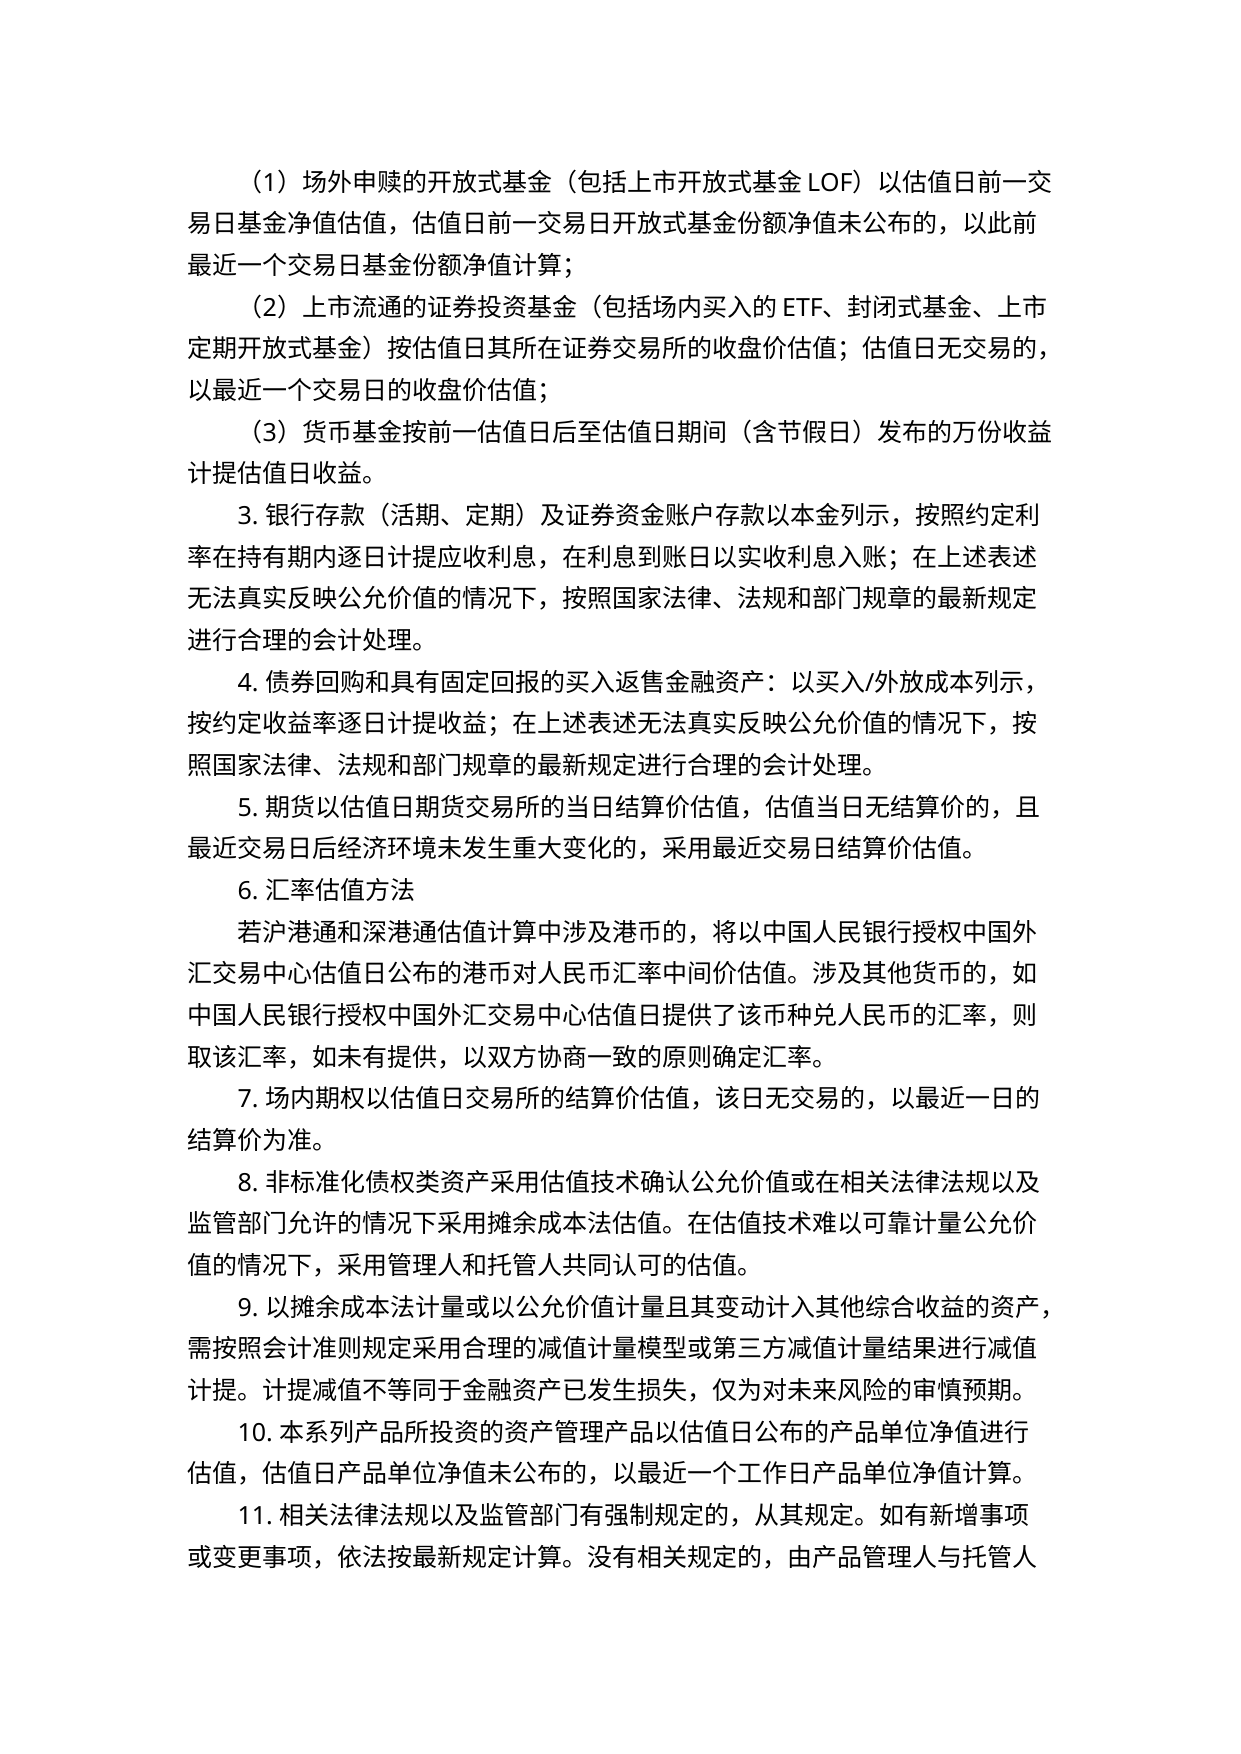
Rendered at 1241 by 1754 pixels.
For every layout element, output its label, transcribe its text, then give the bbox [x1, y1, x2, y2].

text 9. 以摊余成本法计量或以公允价值计量且其变动计入其他综合收益的资产，需按照会计准则规定采用合理的减值计量模型或第三方减值计量结果进行减值计提。计提减值不等同于金融资产已发生损失，仅为对未来风险的审慎预期。 [187, 1287, 1053, 1407]
text 若沪港通和深港通估值计算中涉及港币的，将以中国人民银行授权中国外汇交易中心估值日公布的港币对人民币汇率中间价估值。涉及其他货币的，如中国人民银行授权中国外汇交易中心估值日提供了该币种兑人民币的汇率，则取该汇率，如未有提供，以双方协商一致的原则确定汇率。 [187, 912, 1053, 1073]
text 4. 债券回购和具有固定回报的买入返售金融资产：以买入/外放成本列示，按约定收益率逐日计提收益；在上述表述无法真实反映公允价值的情况下，按照国家法律、法规和部门规章的最新规定进行合理的会计处理。 [187, 662, 1053, 782]
text （1）场外申赎的开放式基金（包括上市开放式基金LOF）以估值日前一交易日基金净值估值，估值日前一交易日开放式基金份额净值未公布的，以此前最近一个交易日基金份额净值计算； [187, 162, 1053, 282]
text 6. 汇率估值方法 [187, 870, 1053, 907]
text 5. 期货以估值日期货交易所的当日结算价估值，估值当日无结算价的，且最近交易日后经济环境未发生重大变化的，采用最近交易日结算价估值。 [187, 787, 1053, 865]
text 10. 本系列产品所投资的资产管理产品以估值日公布的产品单位净值进行估值，估值日产品单位净值未公布的，以最近一个工作日产品单位净值计算。 [187, 1412, 1053, 1490]
text 8. 非标准化债权类资产采用估值技术确认公允价值或在相关法律法规以及监管部门允许的情况下采用摊余成本法估值。在估值技术难以可靠计量公允价值的情况下，采用管理人和托管人共同认可的估值。 [187, 1162, 1053, 1282]
text （3）货币基金按前一估值日后至估值日期间（含节假日）发布的万份收益计提估值日收益。 [187, 412, 1053, 490]
text 3. 银行存款（活期、定期）及证券资金账户存款以本金列示，按照约定利率在持有期内逐日计提应收利息，在利息到账日以实收利息入账；在上述表述无法真实反映公允价值的情况下，按照国家法律、法规和部门规章的最新规定进行合理的会计处理。 [187, 495, 1053, 657]
text （2）上市流通的证券投资基金（包括场内买入的ETF、封闭式基金、上市定期开放式基金）按估值日其所在证券交易所的收盘价估值；估值日无交易的，以最近一个交易日的收盘价估值； [187, 287, 1053, 407]
text 7. 场内期权以估值日交易所的结算价估值，该日无交易的，以最近一日的结算价为准。 [187, 1079, 1053, 1157]
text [187, 1495, 1053, 1573]
